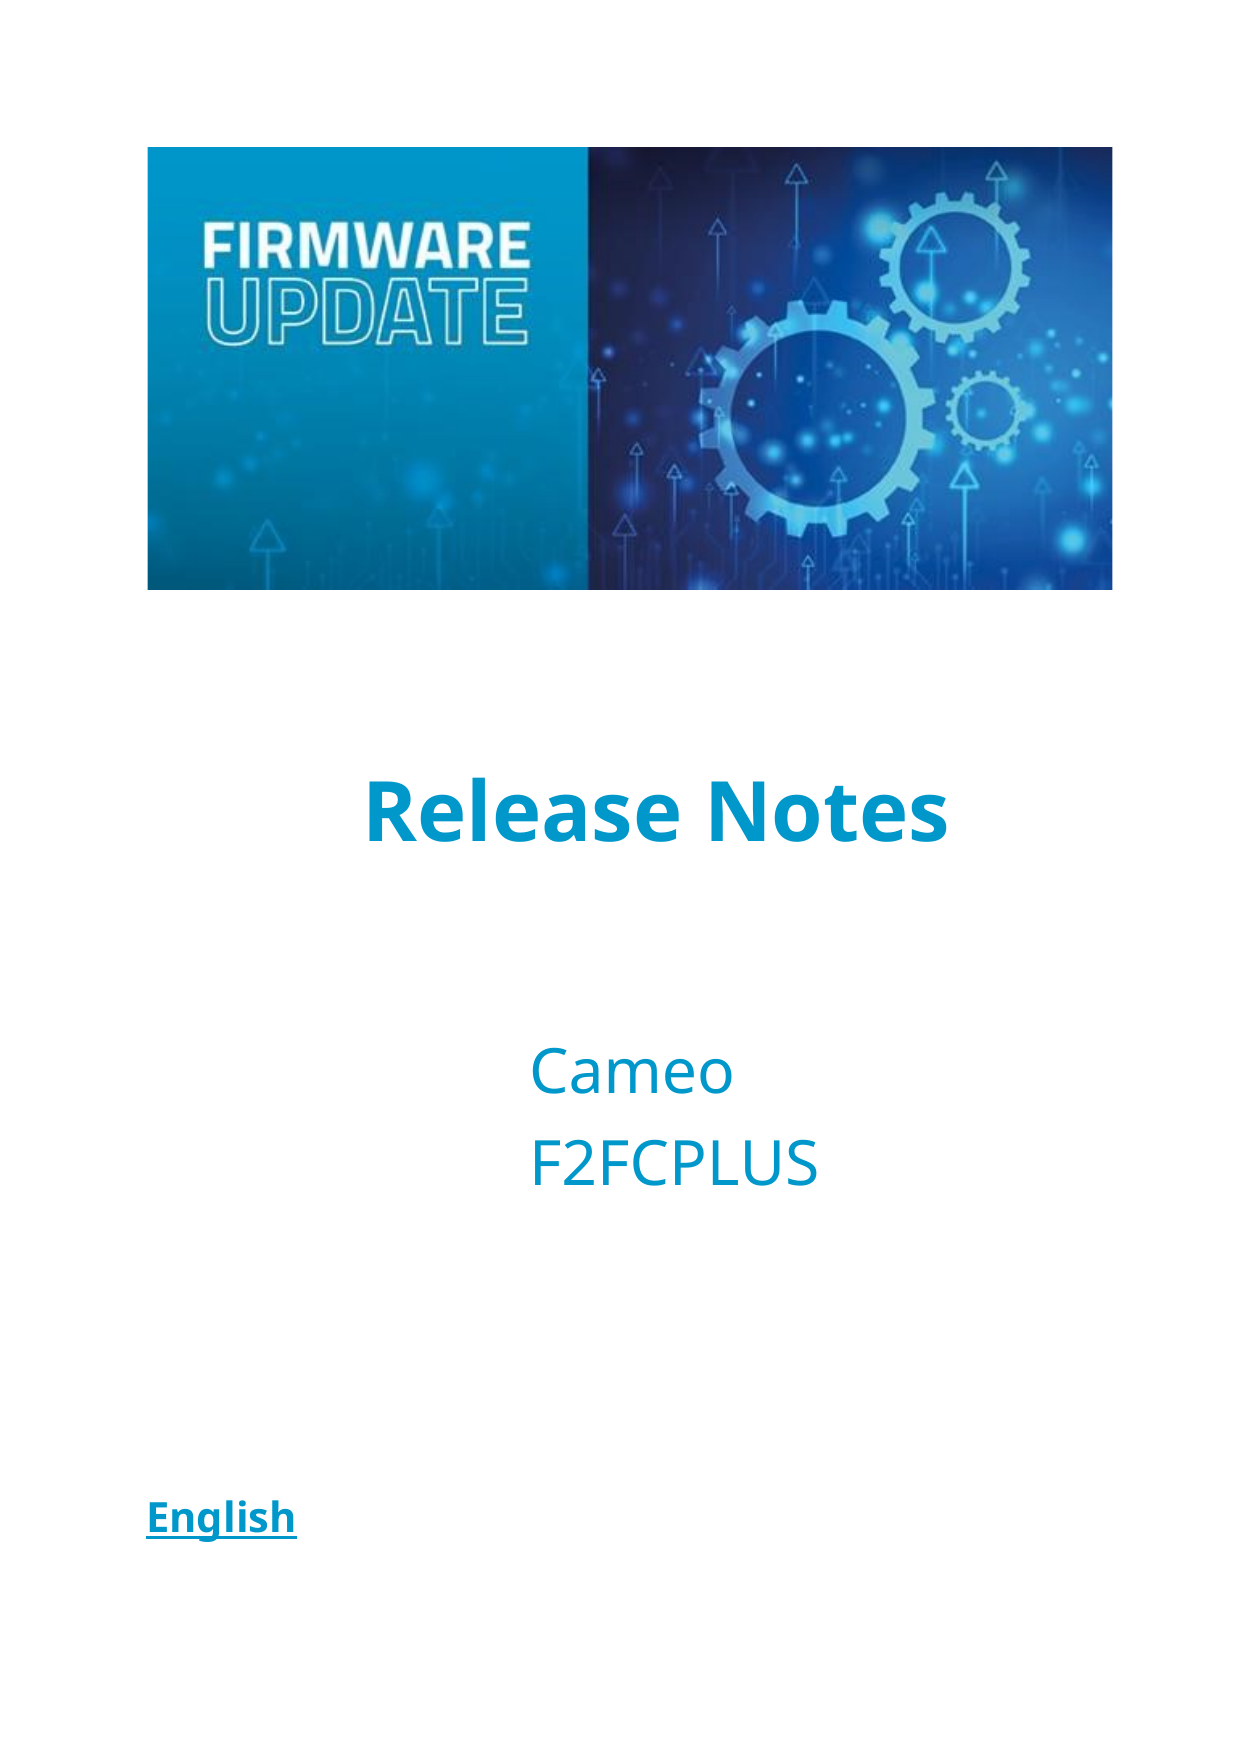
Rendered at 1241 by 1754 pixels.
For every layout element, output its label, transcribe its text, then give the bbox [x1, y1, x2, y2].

text Release Notes [362, 752, 1118, 866]
picture [586, 147, 1113, 590]
text English [146, 1488, 1118, 1544]
picture [201, 218, 433, 348]
text F2FCPLUS [455, 1119, 1118, 1204]
picture [205, 273, 261, 348]
picture [411, 218, 532, 349]
text Cameo [442, 1027, 923, 1112]
